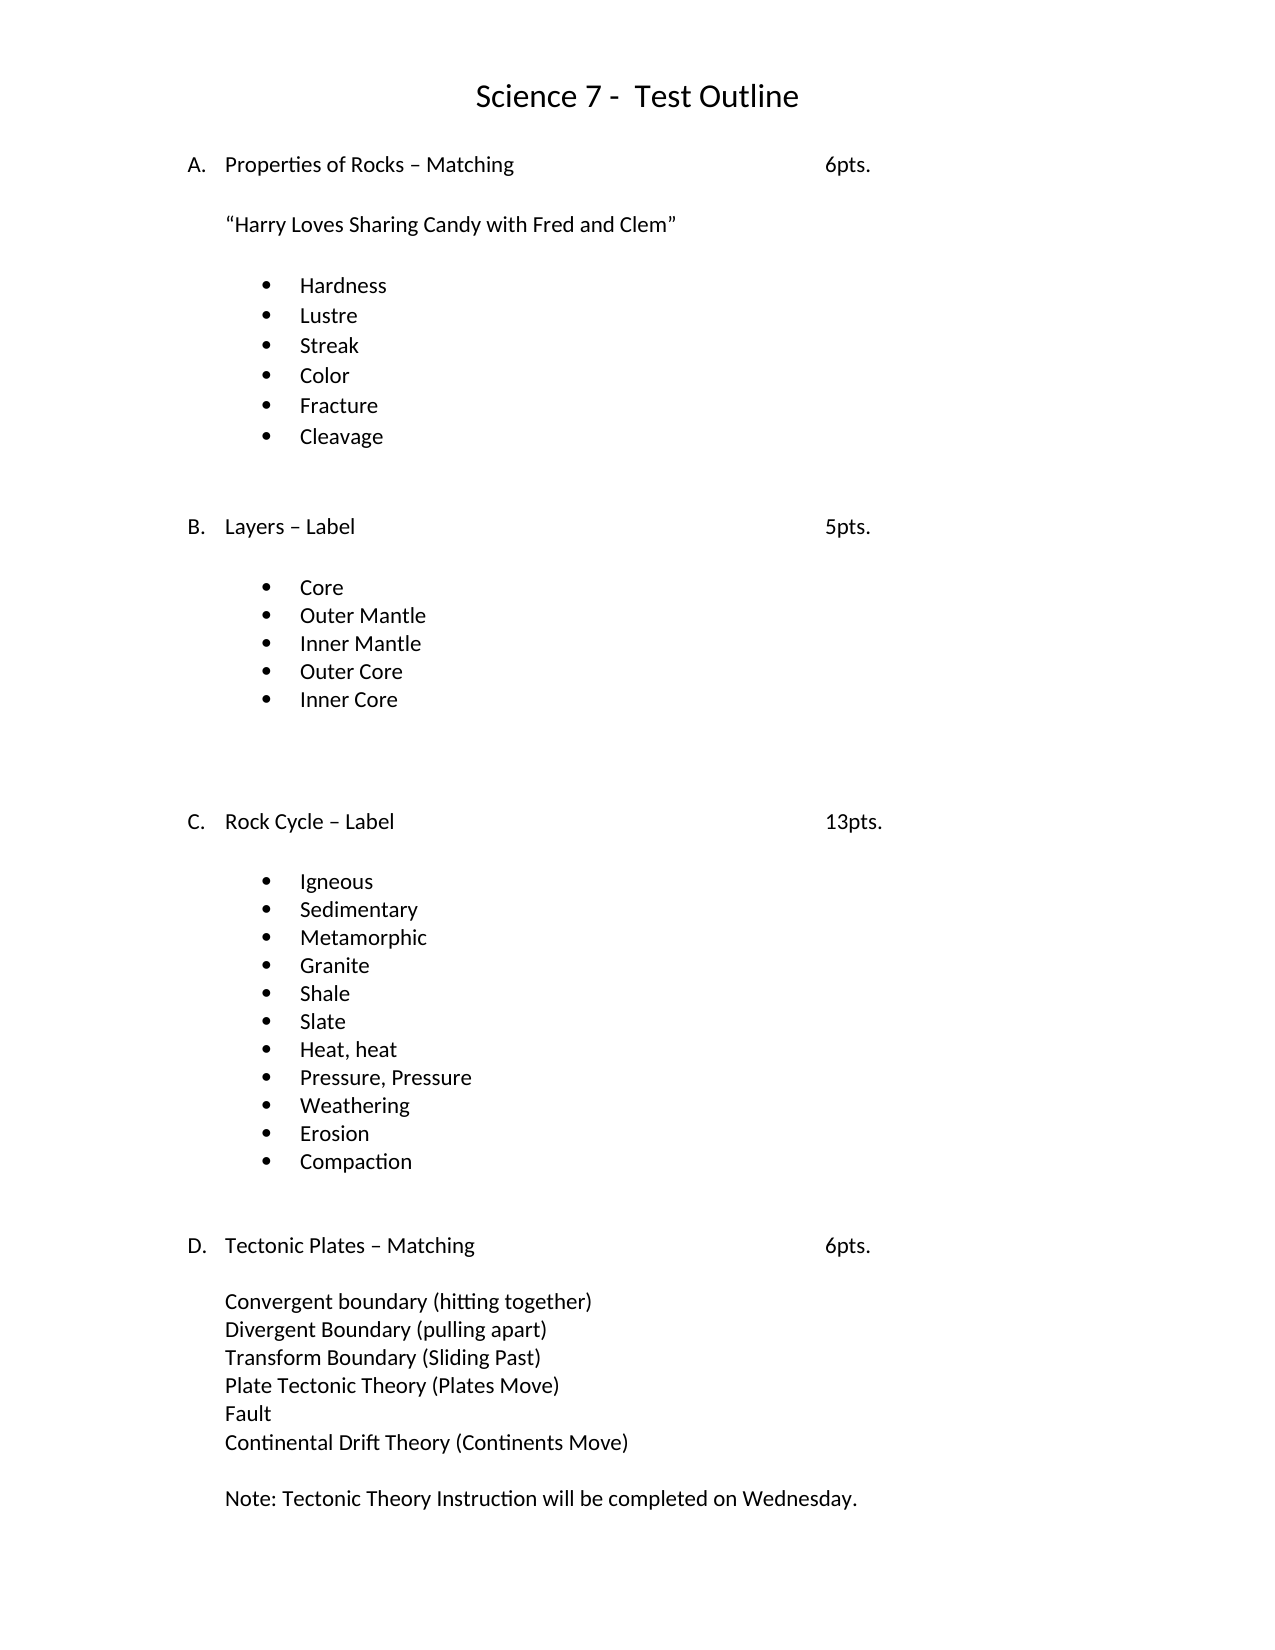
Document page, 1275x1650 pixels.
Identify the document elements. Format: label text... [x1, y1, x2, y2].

list Inner Mantle [225, 629, 1125, 657]
list Outer Mantle [225, 601, 1125, 629]
list Core [225, 573, 1125, 601]
list Tectonic Plates – Matching 6pts. [187, 1231, 1125, 1259]
list Layers – Label 5pts. [187, 512, 1125, 541]
list Pressure, Pressure [262, 1063, 1125, 1091]
list Igneous [262, 867, 1125, 895]
list Properties of Rocks – Matching 6pts. [187, 150, 1125, 178]
list Compaction [262, 1147, 1125, 1175]
list Lustre [262, 301, 1125, 329]
list Sedimentary [262, 895, 1125, 923]
list “Harry Loves Sharing Candy with Fred and Clem” [225, 210, 1125, 238]
list Metamorphic [262, 923, 1125, 951]
list Shale [262, 979, 1125, 1007]
text Fault [225, 1399, 1125, 1428]
list Fracture [262, 392, 1125, 420]
text Continental Drift Theory (Continents Move) [225, 1428, 1125, 1456]
list Cleavage [262, 422, 1125, 450]
text Note: Tectonic Theory Instruction will be completed on Wednesday. [225, 1484, 1125, 1512]
text Convergent boundary (hitting together) [225, 1287, 1125, 1316]
list Slate [262, 1007, 1125, 1035]
list Hardness [262, 271, 1125, 299]
list Weathering [262, 1091, 1125, 1119]
list Inner Core [225, 685, 1125, 713]
text Transform Boundary (Sliding Past) [225, 1343, 1125, 1372]
list Granite [262, 951, 1125, 979]
list Streak [262, 331, 1125, 359]
list Rock Cycle – Label 13pts. [187, 807, 1125, 835]
list Color [262, 361, 1125, 389]
list Erosion [262, 1119, 1125, 1147]
list Outer Core [225, 657, 1125, 685]
text Divergent Boundary (pulling apart) [225, 1316, 1125, 1343]
text Plate Tectonic Theory (Plates Move) [225, 1372, 1125, 1399]
list Heat, heat [262, 1035, 1125, 1063]
